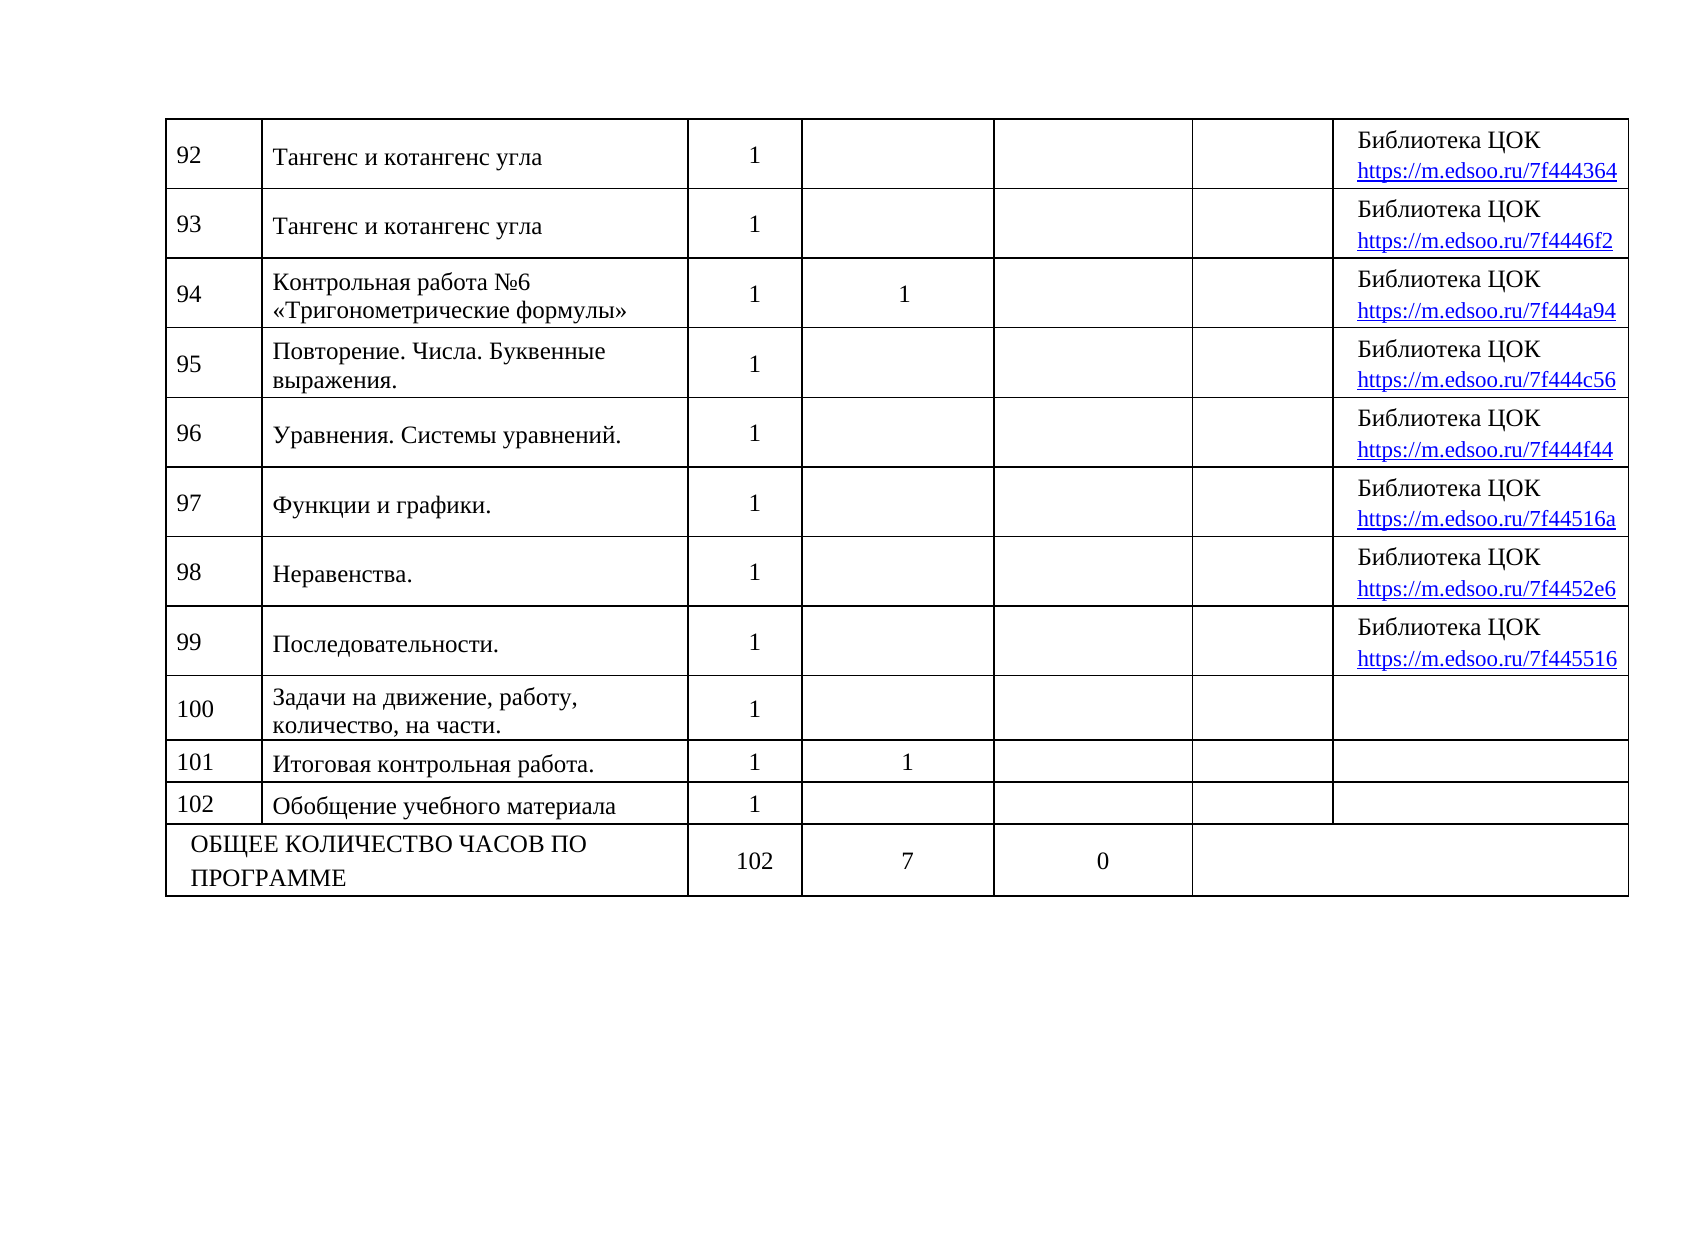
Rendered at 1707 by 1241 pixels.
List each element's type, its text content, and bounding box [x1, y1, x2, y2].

table_cell Повторение. Числа. Буквенные выражения. [263, 328, 687, 396]
table_cell [803, 607, 993, 675]
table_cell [263, 120, 687, 188]
table_cell [995, 676, 1192, 739]
table_cell 97 [167, 468, 261, 536]
table_cell Библиотека ЦОК https://m.edsoo.ru/7f445516 [1334, 607, 1628, 675]
table_cell Контрольная работа №6 «Тригонометрические формулы» [263, 259, 687, 327]
table_cell 1 [689, 741, 801, 781]
table_cell 94 [167, 259, 261, 327]
table_cell 101 [167, 741, 261, 781]
table_cell Функции и графики. [263, 468, 687, 536]
table_cell [995, 537, 1192, 605]
table_cell [1193, 259, 1332, 327]
table_cell 1 [689, 398, 801, 466]
table_cell [1334, 676, 1628, 739]
table_cell [1193, 398, 1332, 466]
table_cell [1334, 741, 1628, 781]
table_cell [803, 783, 993, 823]
table_cell Библиотека ЦОК https://m.edsoo.ru/7f44516a [1334, 468, 1628, 536]
table_cell [995, 398, 1192, 466]
table_cell 1 [689, 676, 801, 739]
table_cell [1193, 607, 1332, 675]
table_cell [1193, 468, 1332, 536]
table_cell [995, 328, 1192, 396]
table_cell 95 [167, 328, 261, 396]
table_cell [1193, 537, 1332, 605]
table_cell 1 [689, 259, 801, 327]
table_cell [995, 120, 1192, 188]
table_cell [995, 468, 1192, 536]
table_cell [803, 120, 993, 188]
table_cell ОБЩЕЕ КОЛИЧЕСТВО ЧАСОВ ПО ПРОГРАММЕ [167, 825, 687, 895]
table_cell Задачи на движение, работу, количество, на части. [263, 676, 687, 739]
table_cell 1 [803, 259, 993, 327]
table_cell 92 [167, 120, 261, 188]
table_cell [803, 468, 993, 536]
table_cell [1193, 741, 1332, 781]
table_cell [995, 259, 1192, 327]
table_cell [1193, 189, 1332, 257]
table_cell Библиотека ЦОК https://m.edsoo.ru/7f444a94 [1334, 259, 1628, 327]
table_cell 0 [995, 825, 1192, 895]
table_cell [803, 676, 993, 739]
table_cell Библиотека ЦОК https://m.edsoo.ru/7f444f44 [1334, 398, 1628, 466]
table_cell Библиотека ЦОК https://m.edsoo.ru/7f4452e6 [1334, 537, 1628, 605]
table_cell [1334, 783, 1628, 823]
table_cell Обобщение учебного материала [263, 783, 687, 823]
table_cell [995, 189, 1192, 257]
table_cell Неравенства. [263, 537, 687, 605]
table_cell 93 [167, 189, 261, 257]
table_cell Библиотека ЦОК https://m.edsoo.ru/7f444364 [1334, 120, 1628, 188]
table_cell [803, 328, 993, 396]
table_cell Тангенс и котангенс угла [263, 189, 687, 257]
table_cell [995, 741, 1192, 781]
table_cell 1 [689, 537, 801, 605]
table_cell 1 [689, 468, 801, 536]
table_cell Библиотека ЦОК https://m.edsoo.ru/7f4446f2 [1334, 189, 1628, 257]
table_cell 1 [689, 607, 801, 675]
table_cell 1 [689, 189, 801, 257]
table_cell 1 [689, 120, 801, 188]
table_cell [803, 398, 993, 466]
table_cell 96 [167, 398, 261, 466]
table_cell 99 [167, 607, 261, 675]
table_cell 7 [803, 825, 993, 895]
table_cell [995, 783, 1192, 823]
table_cell [995, 607, 1192, 675]
table_cell 100 [167, 676, 261, 739]
table_cell Библиотека ЦОК https://m.edsoo.ru/7f444c56 [1334, 328, 1628, 396]
table_cell [803, 537, 993, 605]
table_cell [1193, 676, 1332, 739]
table_cell Уравнения. Системы уравнений. [263, 398, 687, 466]
table_cell 1 [689, 328, 801, 396]
table_cell Последовательности. [263, 607, 687, 675]
table_cell [1193, 825, 1628, 895]
table_cell 1 [689, 783, 801, 823]
table_cell 102 [167, 783, 261, 823]
table_cell [1193, 328, 1332, 396]
table_cell 98 [167, 537, 261, 605]
table_cell 102 [689, 825, 801, 895]
table_cell [1193, 783, 1332, 823]
table_cell [1193, 120, 1332, 188]
table_cell [803, 189, 993, 257]
table_cell 1 [803, 741, 993, 781]
table_cell Итоговая контрольная работа. [263, 741, 687, 781]
